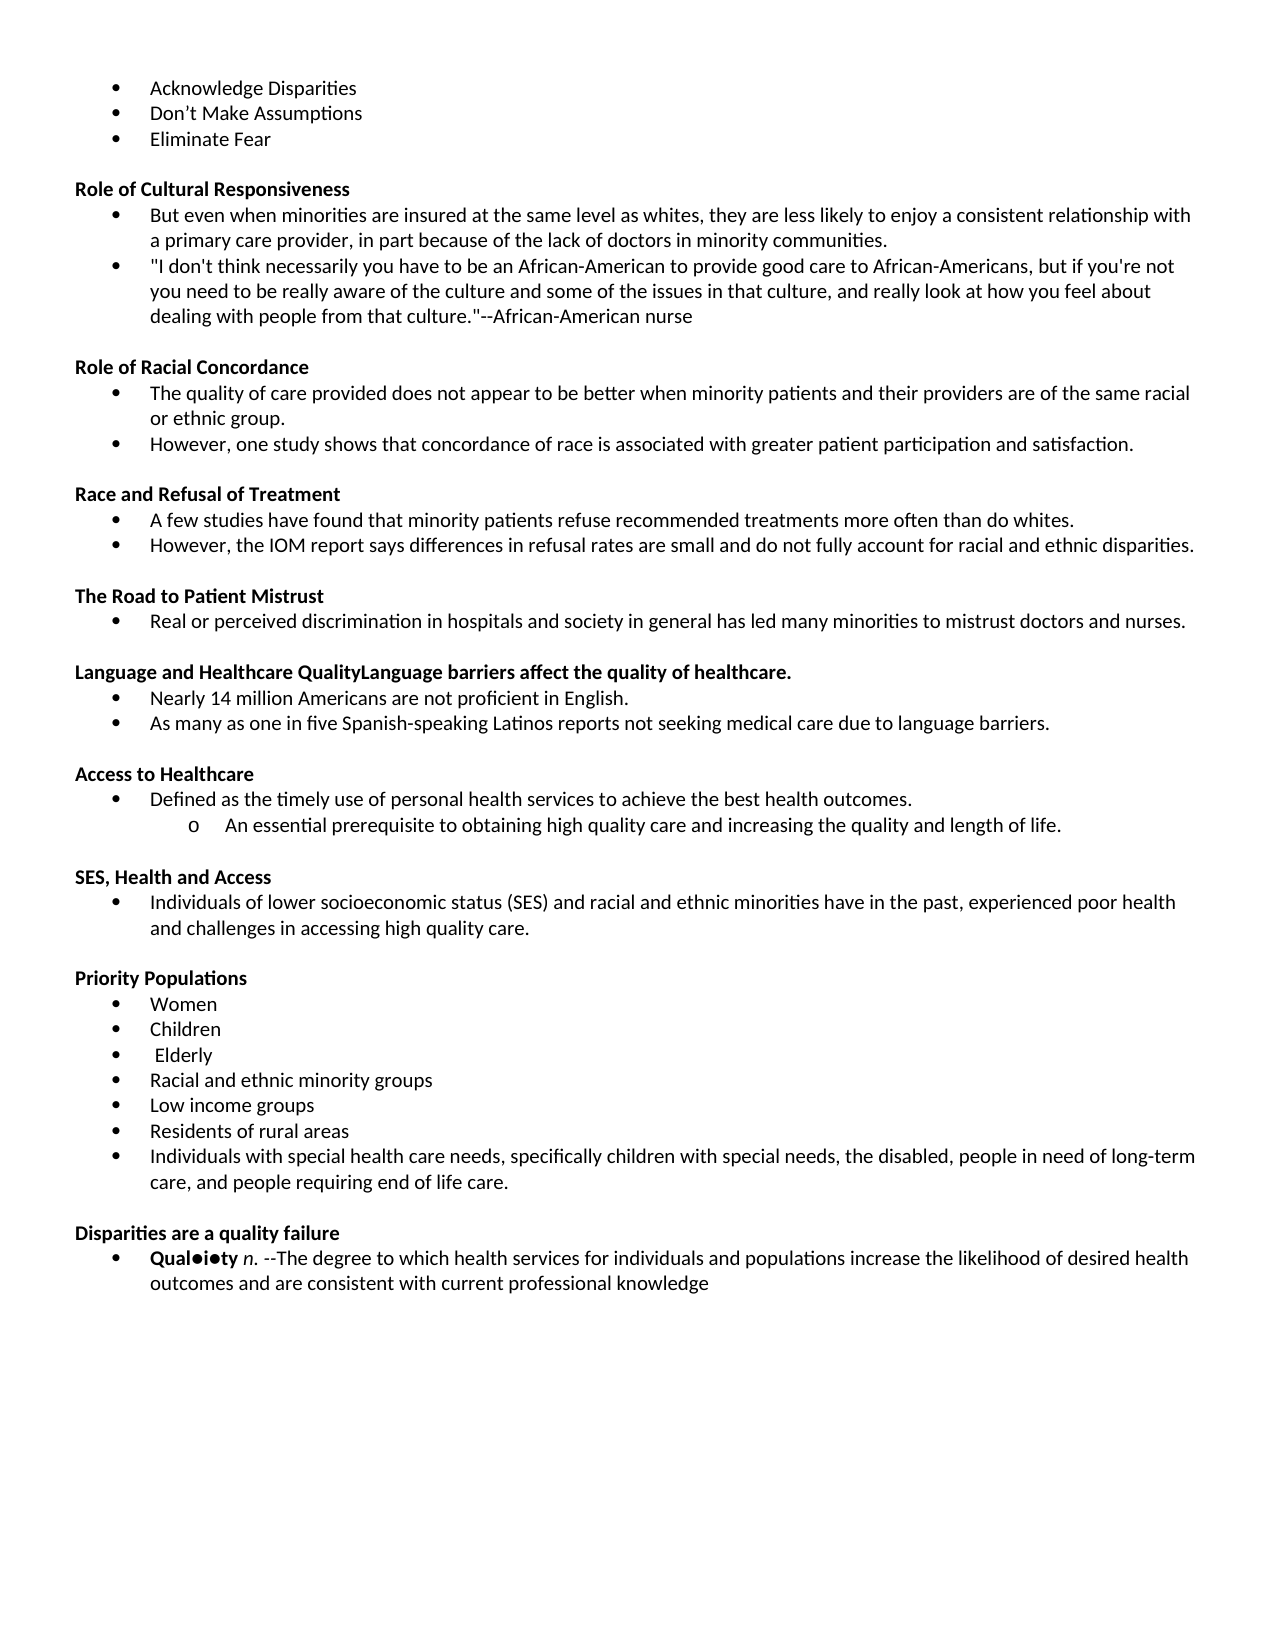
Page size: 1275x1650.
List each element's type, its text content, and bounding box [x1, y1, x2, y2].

list Individuals of lower socioeconomic status (SES) and racial and ethnic minorities have in the past, experienced poor health and challenges in accessing high quality care. [112, 889, 1200, 940]
list A few studies have found that minority patients refuse recommended treatments more often than do whites. [112, 507, 1200, 532]
list Qual●i●ty n. --The degree to which health services for individuals and populations increase the likelihood of desired health outcomes and are consistent with current professional knowledge [112, 1245, 1200, 1296]
list An essential prerequisite to obtaining high quality care and increasing the quality and length of life. [187, 812, 1200, 838]
list Elderly [112, 1042, 1200, 1067]
list However, one study shows that concordance of race is associated with greater patient participation and satisfaction. [112, 431, 1200, 456]
list Low income groups [112, 1093, 1200, 1118]
list Women [112, 991, 1200, 1016]
list Nearly 14 million Americans are not proficient in English. [112, 685, 1200, 710]
list Acknowledge Disparities [112, 75, 1200, 100]
list However, the IOM report says differences in refusal rates are small and do not fully account for racial and ethnic disparities. [112, 532, 1200, 558]
text Race and Refusal of Treatment [75, 482, 1200, 507]
list The quality of care provided does not appear to be better when minority patients and their providers are of the same racial or ethnic group. [112, 380, 1200, 431]
text Language and Healthcare Quality Language barriers affect the quality of healthcare. [75, 659, 1200, 685]
list Real or perceived discrimination in hospitals and society in general has led many minorities to mistrust doctors and nurses. [112, 609, 1200, 634]
text Role of Racial Concordance [75, 354, 1200, 380]
text The Road to Patient Mistrust [75, 583, 1200, 609]
list But even when minorities are insured at the same level as whites, they are less likely to enjoy a consistent relationship with a primary care provider, in part because of the lack of doctors in minority communities. [112, 202, 1200, 253]
list Don’t Make Assumptions [112, 100, 1200, 126]
text SES, Health and Access [75, 864, 1200, 889]
list As many as one in five Spanish-speaking Latinos reports not seeking medical care due to language barriers. [112, 710, 1200, 736]
list Racial and ethnic minority groups [112, 1067, 1200, 1093]
list Eliminate Fear [112, 126, 1200, 151]
list Defined as the timely use of personal health services to achieve the best health outcomes. [112, 787, 1200, 812]
text Access to Healthcare [75, 761, 1200, 787]
list "I don't think necessarily you have to be an African-American to provide good care to African-Americans, but if you're not you need to be really aware of the culture and some of the issues in that culture, and really look at how you feel about dealing with people from that culture."--African-American nurse [112, 253, 1200, 329]
text Role of Cultural Responsiveness [75, 177, 1200, 202]
list Residents of rural areas [112, 1118, 1200, 1143]
text Disparities are a quality failure [75, 1220, 1200, 1245]
list Children [112, 1016, 1200, 1042]
text Priority Populations [75, 966, 1200, 991]
list Individuals with special health care needs, specifically children with special needs, the disabled, people in need of long-term care, and people requiring end of life care. [112, 1143, 1200, 1194]
